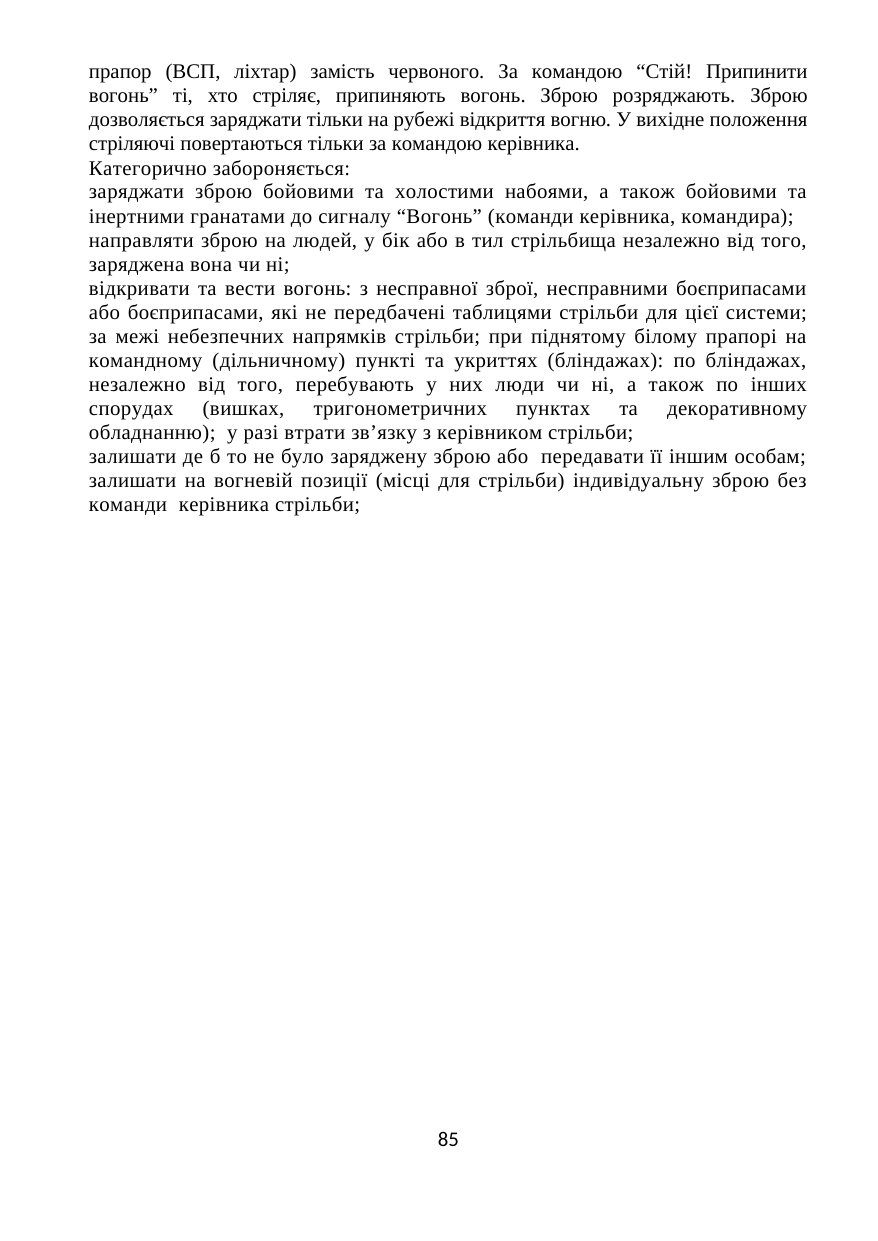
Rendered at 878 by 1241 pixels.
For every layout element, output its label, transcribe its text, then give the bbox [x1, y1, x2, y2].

text залишати де б то не було заряджену зброю або передавати її іншим особам; залишати на вогневій позиції (місці для стрільби) індивідуальну зброю без команди керівника стрільби; [89, 444, 808, 516]
text відкривати та вести вогонь: з несправної зброї, несправними боєприпасами або боєприпасами, які не передбачені таблицями стрільби для цієї системи; за межі небезпечних напрямків стрільби; при піднятому білому прапорі на командному (дільничному) пункті та укриттях (бліндажах): по бліндажах, незалежно від того, перебувають у них люди чи ні, а також по інших спорудах (вишках, тригонометричних пунктах та декоративному обладнанню); у разі втрати зв’язку з керівником стрільби; [89, 276, 808, 444]
text направляти зброю на людей, у бік або в тил стрільбища незалежно від того, заряджена вона чи ні; [89, 228, 808, 276]
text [89, 59, 808, 155]
text Категорично забороняється: [89, 155, 808, 179]
text заряджати зброю бойовими та холостими набоями, а також бойовими та інертними гранатами до сигналу “Вогонь” (команди керівника, командира); [89, 179, 808, 228]
